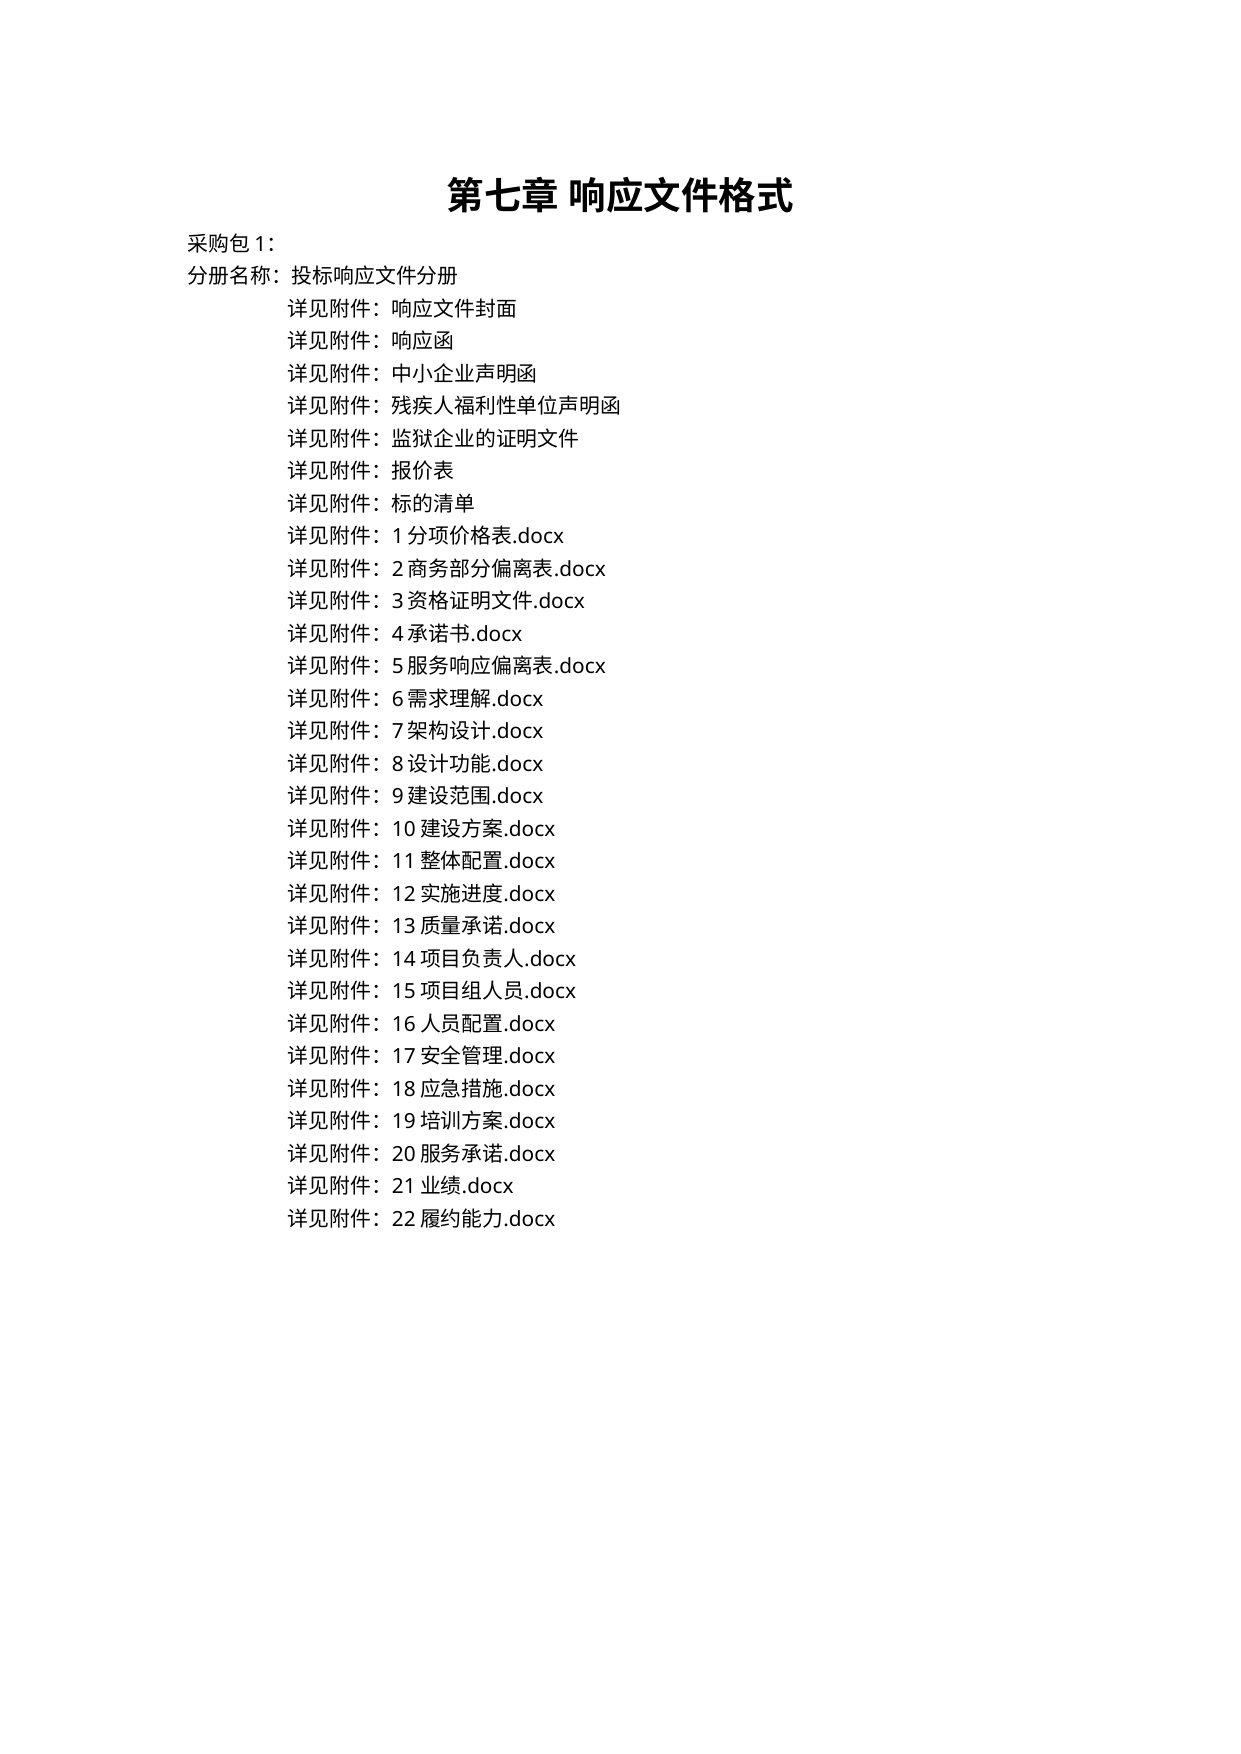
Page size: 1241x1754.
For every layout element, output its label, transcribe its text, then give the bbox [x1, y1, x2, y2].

text 详见附件：20服务承诺.docx [187, 1137, 1053, 1169]
text 详见附件：22履约能力.docx [187, 1202, 1053, 1234]
text 详见附件：8设计功能.docx [187, 747, 1053, 779]
text 详见附件：残疾人福利性单位声明函 [187, 389, 1053, 422]
text 详见附件：1分项价格表.docx [187, 519, 1053, 552]
text 详见附件：监狱企业的证明文件 [187, 422, 1053, 454]
text 详见附件：12实施进度.docx [187, 877, 1053, 909]
text 详见附件：响应函 [187, 324, 1053, 357]
text 详见附件：16人员配置.docx [187, 1007, 1053, 1039]
text 详见附件：13质量承诺.docx [187, 909, 1053, 942]
text 详见附件：响应文件封面 [187, 292, 1053, 324]
text 详见附件：报价表 [187, 454, 1053, 487]
text 详见附件：标的清单 [187, 487, 1053, 519]
text 详见附件：21业绩.docx [187, 1169, 1053, 1202]
text 详见附件：7架构设计.docx [187, 714, 1053, 747]
text 详见附件：中小企业声明函 [187, 357, 1053, 389]
text 详见附件：3资格证明文件.docx [187, 584, 1053, 617]
text 详见附件：9建设范围.docx [187, 779, 1053, 812]
text 第七章 响应文件格式 [187, 162, 1053, 227]
text 采购包1： [187, 227, 1053, 259]
text 详见附件：18应急措施.docx [187, 1072, 1053, 1104]
text 分册名称：投标响应文件分册 [187, 259, 1053, 292]
text 详见附件：17安全管理.docx [187, 1039, 1053, 1072]
text 详见附件：4承诺书.docx [187, 617, 1053, 649]
text 详见附件：10建设方案.docx [187, 812, 1053, 844]
text 详见附件：15项目组人员.docx [187, 974, 1053, 1007]
text 详见附件：11整体配置.docx [187, 844, 1053, 877]
text 详见附件：14项目负责人.docx [187, 942, 1053, 974]
text 详见附件：19培训方案.docx [187, 1104, 1053, 1137]
text 详见附件：2商务部分偏离表.docx [187, 552, 1053, 584]
text 详见附件：6需求理解.docx [187, 682, 1053, 714]
text 详见附件：5服务响应偏离表.docx [187, 649, 1053, 682]
